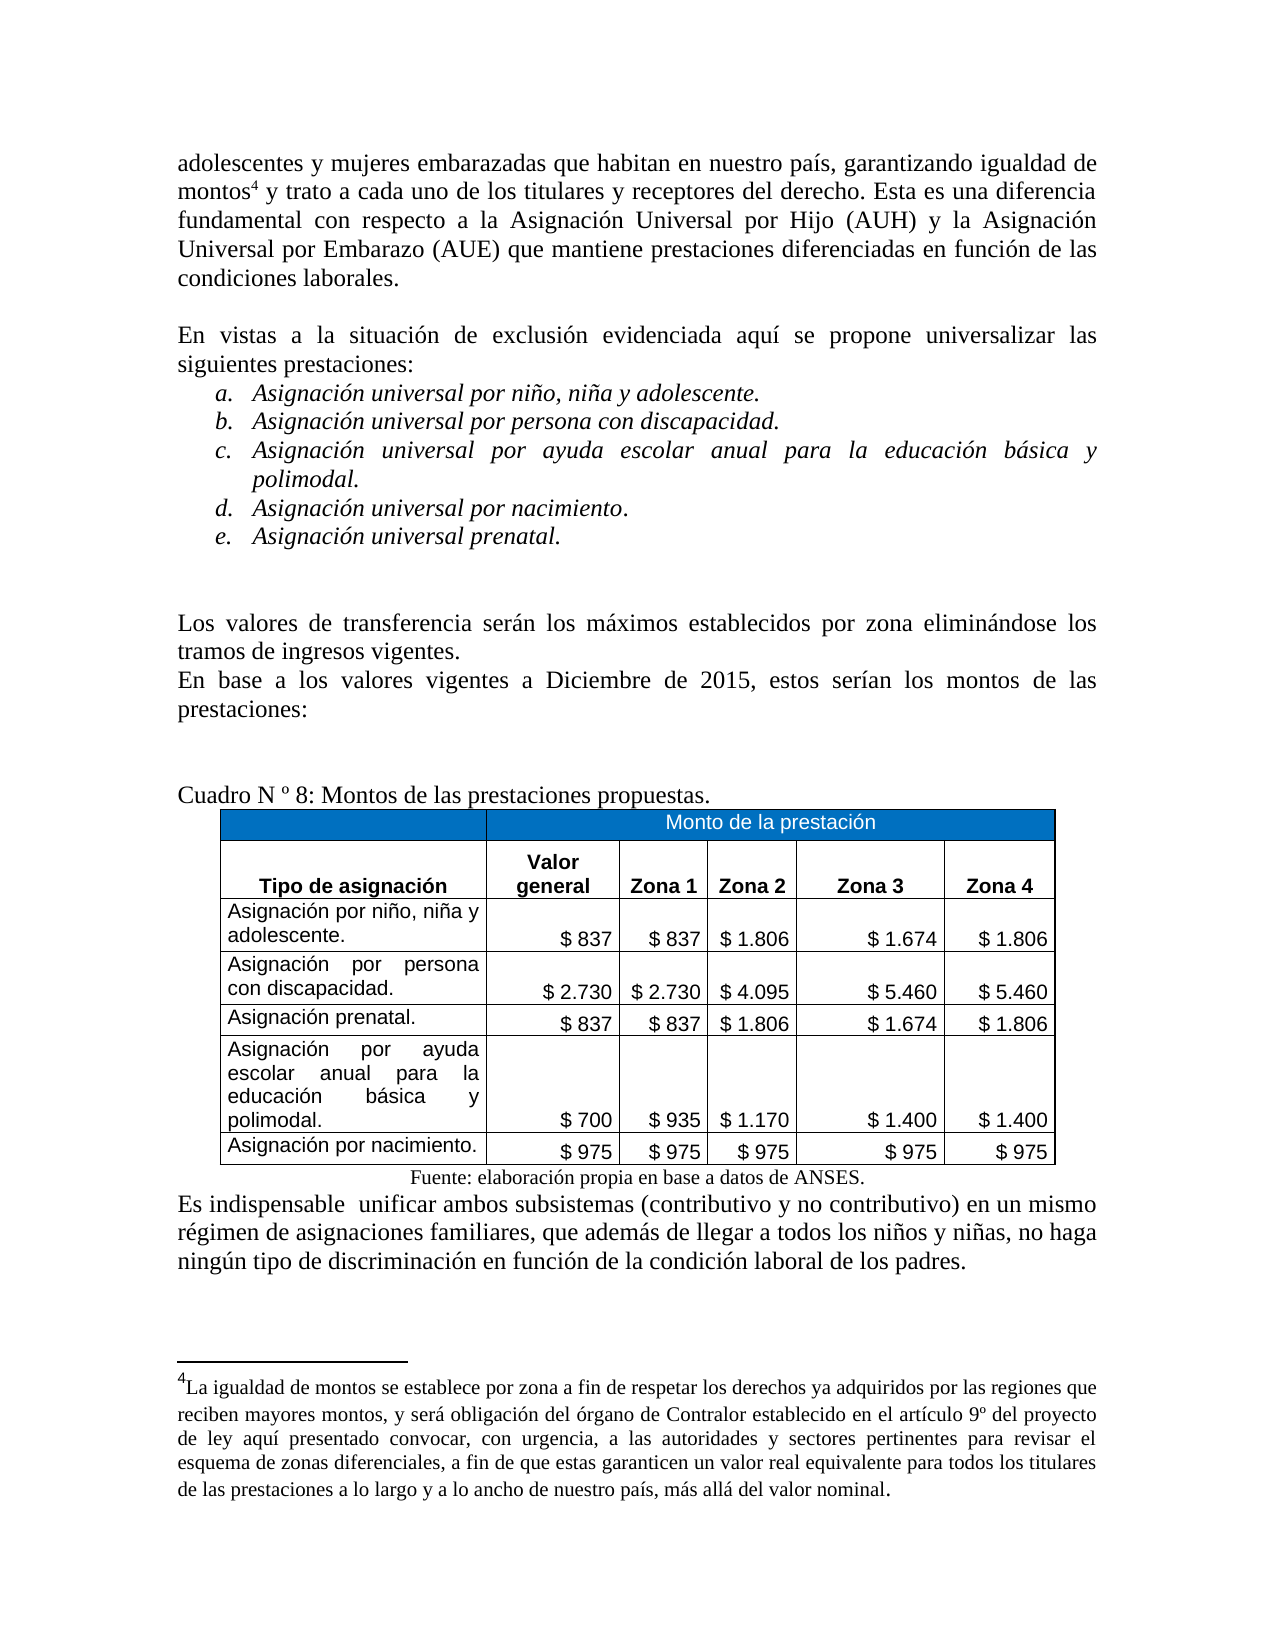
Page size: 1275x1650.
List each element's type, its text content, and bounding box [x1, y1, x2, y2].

table_cell Zona 2 [708, 841, 796, 898]
table_header [221, 810, 486, 840]
table_cell $ 1.170 [708, 1036, 796, 1132]
text Fuente: elaboración propia en base a datos de ANSES. [177, 1164, 1098, 1189]
table_cell $ 4.095 [708, 952, 796, 1004]
table_cell $ 1.400 [797, 1036, 944, 1132]
table_cell $ 1.806 [708, 899, 796, 951]
table_cell $ 975 [487, 1133, 619, 1163]
table_cell Asignación por niño, niña y adolescente. [221, 899, 486, 951]
text Los valores de transferencia serán los máximos establecidos por zona eliminándose los tramos de ingresos vigentes. [177, 608, 1098, 665]
table_cell $ 1.674 [797, 899, 944, 951]
table_cell Zona 1 [620, 841, 707, 898]
table_cell $ 837 [487, 899, 619, 951]
table_cell Asignación por nacimiento. [221, 1133, 486, 1163]
table_header Monto de la prestación [487, 810, 1054, 840]
text Es indispensable unificar ambos subsistemas (contributivo y no contributivo) en un mismo régimen de asignaciones familiares, que además de llegar a todos los niños y niñas, no haga ningún tipo de discriminación en función de la condición laboral de los padres. [177, 1189, 1098, 1275]
table_cell $ 1.806 [945, 1005, 1054, 1035]
list Asignación universal por nacimiento. [215, 493, 1098, 521]
table_cell $ 975 [708, 1133, 796, 1163]
table_cell $ 2.730 [487, 952, 619, 1004]
table_cell $ 975 [620, 1133, 707, 1163]
table_cell $ 935 [620, 1036, 707, 1132]
table_cell $ 837 [620, 899, 707, 951]
table_cell Zona 3 [797, 841, 944, 898]
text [177, 148, 1098, 291]
table_cell $ 2.730 [620, 952, 707, 1004]
table_cell Tipo de asignación [221, 841, 486, 898]
table_cell Asignación prenatal. [221, 1005, 486, 1035]
text Cuadro N º 8: Montos de las prestaciones propuestas. [177, 780, 1098, 809]
table_cell $ 1.806 [708, 1005, 796, 1035]
table_cell $ 975 [945, 1133, 1054, 1163]
table_cell Asignación por persona con discapacidad. [221, 952, 486, 1004]
table_cell $ 1.674 [797, 1005, 944, 1035]
list Asignación universal por niño, niña y adolescente. [215, 378, 1098, 406]
table_cell $ 837 [620, 1005, 707, 1035]
table_cell $ 5.460 [797, 952, 944, 1004]
text En vistas a la situación de exclusión evidenciada aquí se propone universalizar las siguientes prestaciones: [177, 320, 1098, 378]
table_cell $ 1.806 [945, 899, 1054, 951]
table_cell $ 5.460 [945, 952, 1054, 1004]
list Asignación universal por persona con discapacidad. [215, 406, 1098, 435]
table_cell $ 975 [797, 1133, 944, 1163]
text En base a los valores vigentes a Diciembre de 2015, estos serían los montos de las prestaciones: [177, 665, 1098, 723]
list Asignación universal prenatal. [215, 521, 1098, 550]
list Asignación universal por ayuda escolar anual para la educación básica y polimodal. [215, 435, 1098, 493]
table_cell $ 837 [487, 1005, 619, 1035]
table_cell $ 700 [487, 1036, 619, 1132]
table_cell $ 1.400 [945, 1036, 1054, 1132]
table_cell Asignación por ayuda escolar anual para la educación básica y polimodal. [221, 1036, 486, 1132]
table_cell Zona 4 [945, 841, 1054, 898]
table_cell Valor general [487, 841, 619, 898]
